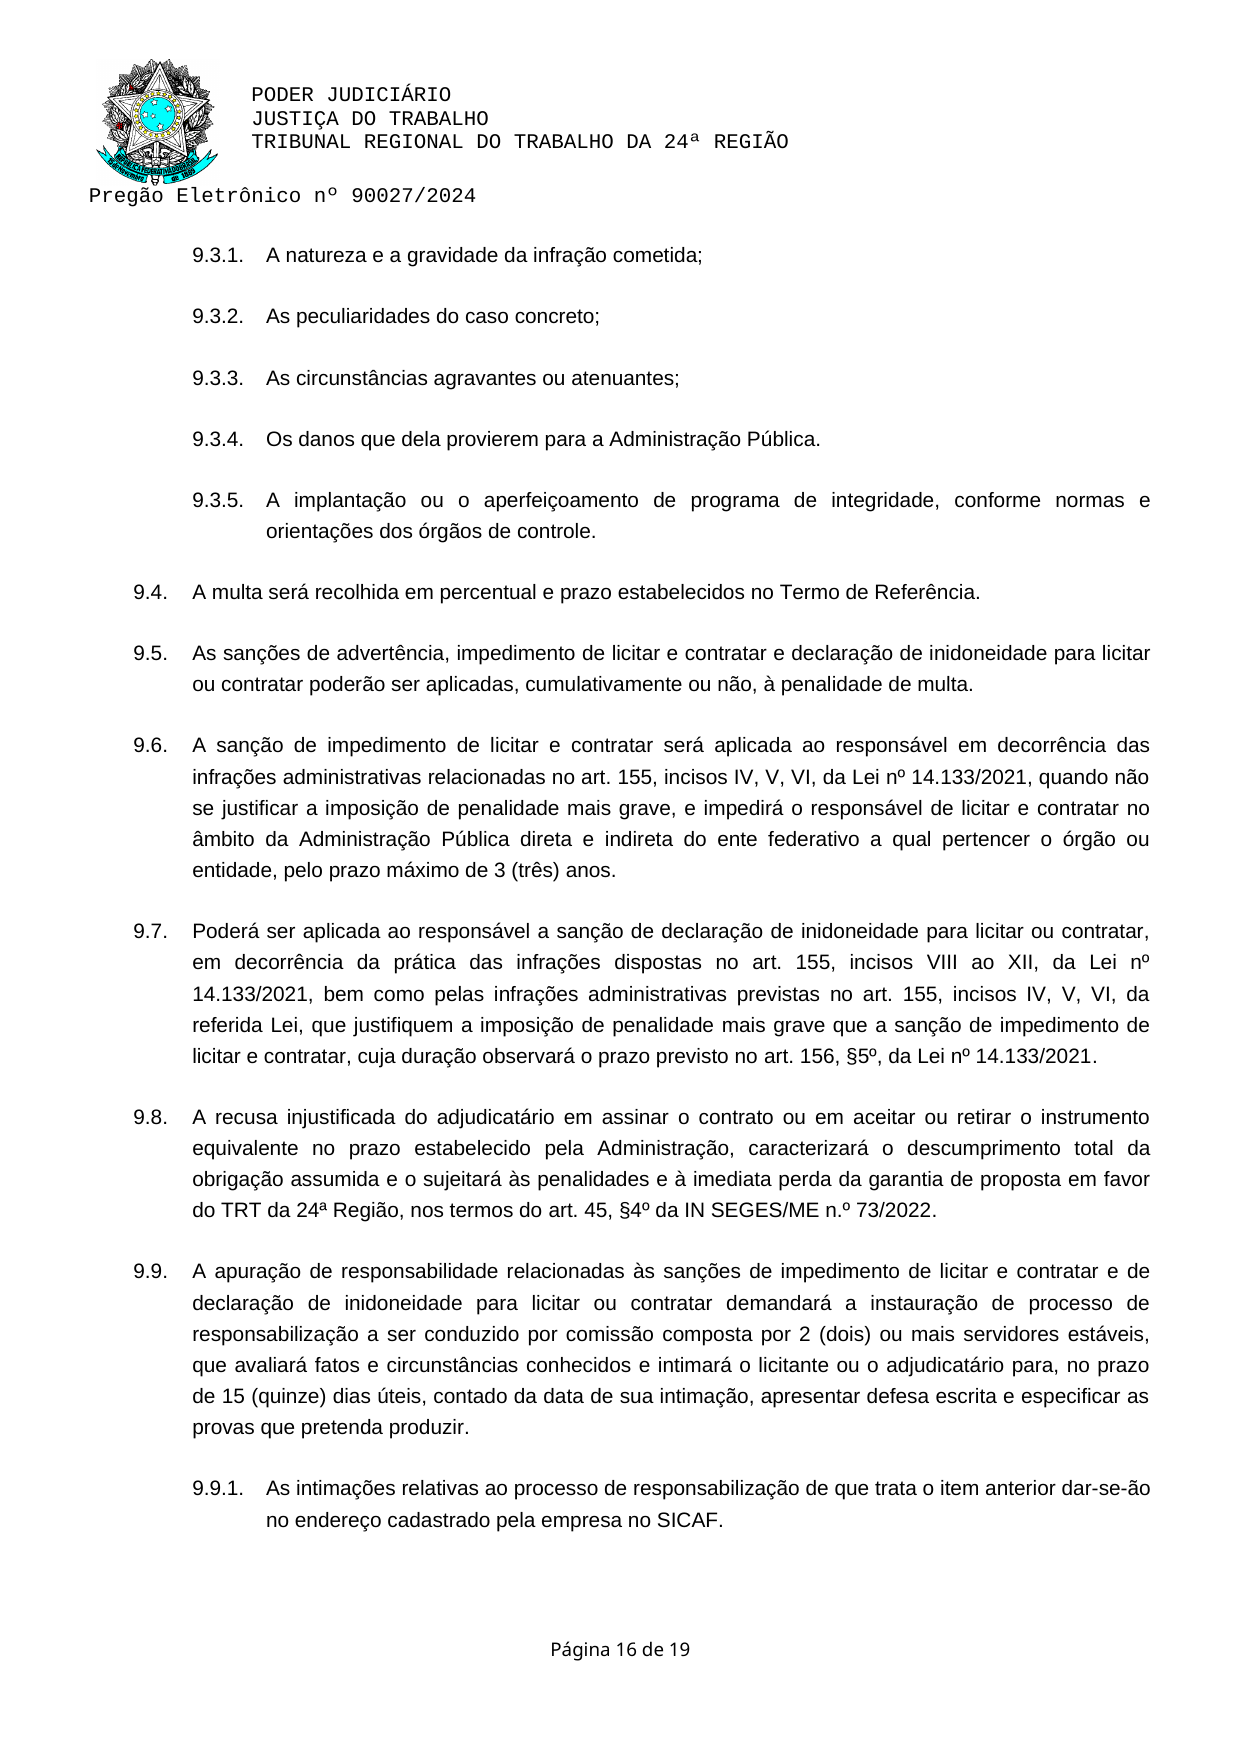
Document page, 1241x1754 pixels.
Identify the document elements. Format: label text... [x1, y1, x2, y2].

text Poderá ser aplicada ao responsável a sanção de declaração de inidoneidade para licitar ou contratar, em decorrência da prática das infrações dispostas no art. 155, incisos VIII ao XII, da Lei nº 14.133/2021, bem como pelas infrações administrativas previstas no art. 155, incisos IV, V, VI, da referida Lei, que justifiquem a imposição de penalidade mais grave que a sanção de impedimento de licitar e contratar, cuja duração observará o prazo previsto no art. 156, §5º, da Lei nº 14.133/2021. [133, 919, 1152, 1068]
text As sanções de advertência, impedimento de licitar e contratar e declaração de inidoneidade para licitar ou contratar poderão ser aplicadas, cumulativamente ou não, à penalidade de multa. [133, 641, 1152, 696]
list A natureza e a gravidade da infração cometida; [192, 243, 1152, 267]
list As intimações relativas ao processo de responsabilização de que trata o item anterior dar-se-ão no endereço cadastrado pela empresa no SICAF. [192, 1476, 1152, 1531]
text A apuração de responsabilidade relacionadas às sanções de impedimento de licitar e contratar e de declaração de inidoneidade para licitar ou contratar demandará a instauração de processo de responsabilização a ser conduzido por comissão composta por 2 (dois) ou mais servidores estáveis, que avaliará fatos e circunstâncias conhecidos e intimará o licitante ou o adjudicatário para, no prazo de 15 (quinze) dias úteis, contado da data de sua intimação, apresentar defesa escrita e especificar as provas que pretenda produzir. [133, 1259, 1152, 1439]
picture [96, 59, 220, 186]
text A multa será recolhida em percentual e prazo estabelecidos no Termo de Referência. [133, 580, 1152, 604]
text A recusa injustificada do adjudicatário em assinar o contrato ou em aceitar ou retirar o instrumento equivalente no prazo estabelecido pela Administração, caracterizará o descumprimento total da obrigação assumida e o sujeitará às penalidades e à imediata perda da garantia de proposta em favor do TRT da 24ª Região, nos termos do art. 45, §4º da IN SEGES/ME n.º 73/2022. [133, 1105, 1152, 1222]
text A sanção de impedimento de licitar e contratar será aplicada ao responsável em decorrência das infrações administrativas relacionadas no art. 155, incisos IV, V, VI, da Lei nº 14.133/2021, quando não se justificar a imposição de penalidade mais grave, e impedirá o responsável de licitar e contratar no âmbito da Administração Pública direta e indireta do ente federativo a qual pertencer o órgão ou entidade, pelo prazo máximo de 3 (três) anos. [133, 733, 1152, 882]
list As peculiaridades do caso concreto; [192, 304, 1152, 328]
list Os danos que dela provierem para a Administração Pública. [192, 426, 1152, 450]
list As circunstâncias agravantes ou atenuantes; [192, 365, 1152, 389]
list A implantação ou o aperfeiçoamento de programa de integridade, conforme normas e orientações dos órgãos de controle. [192, 488, 1152, 543]
